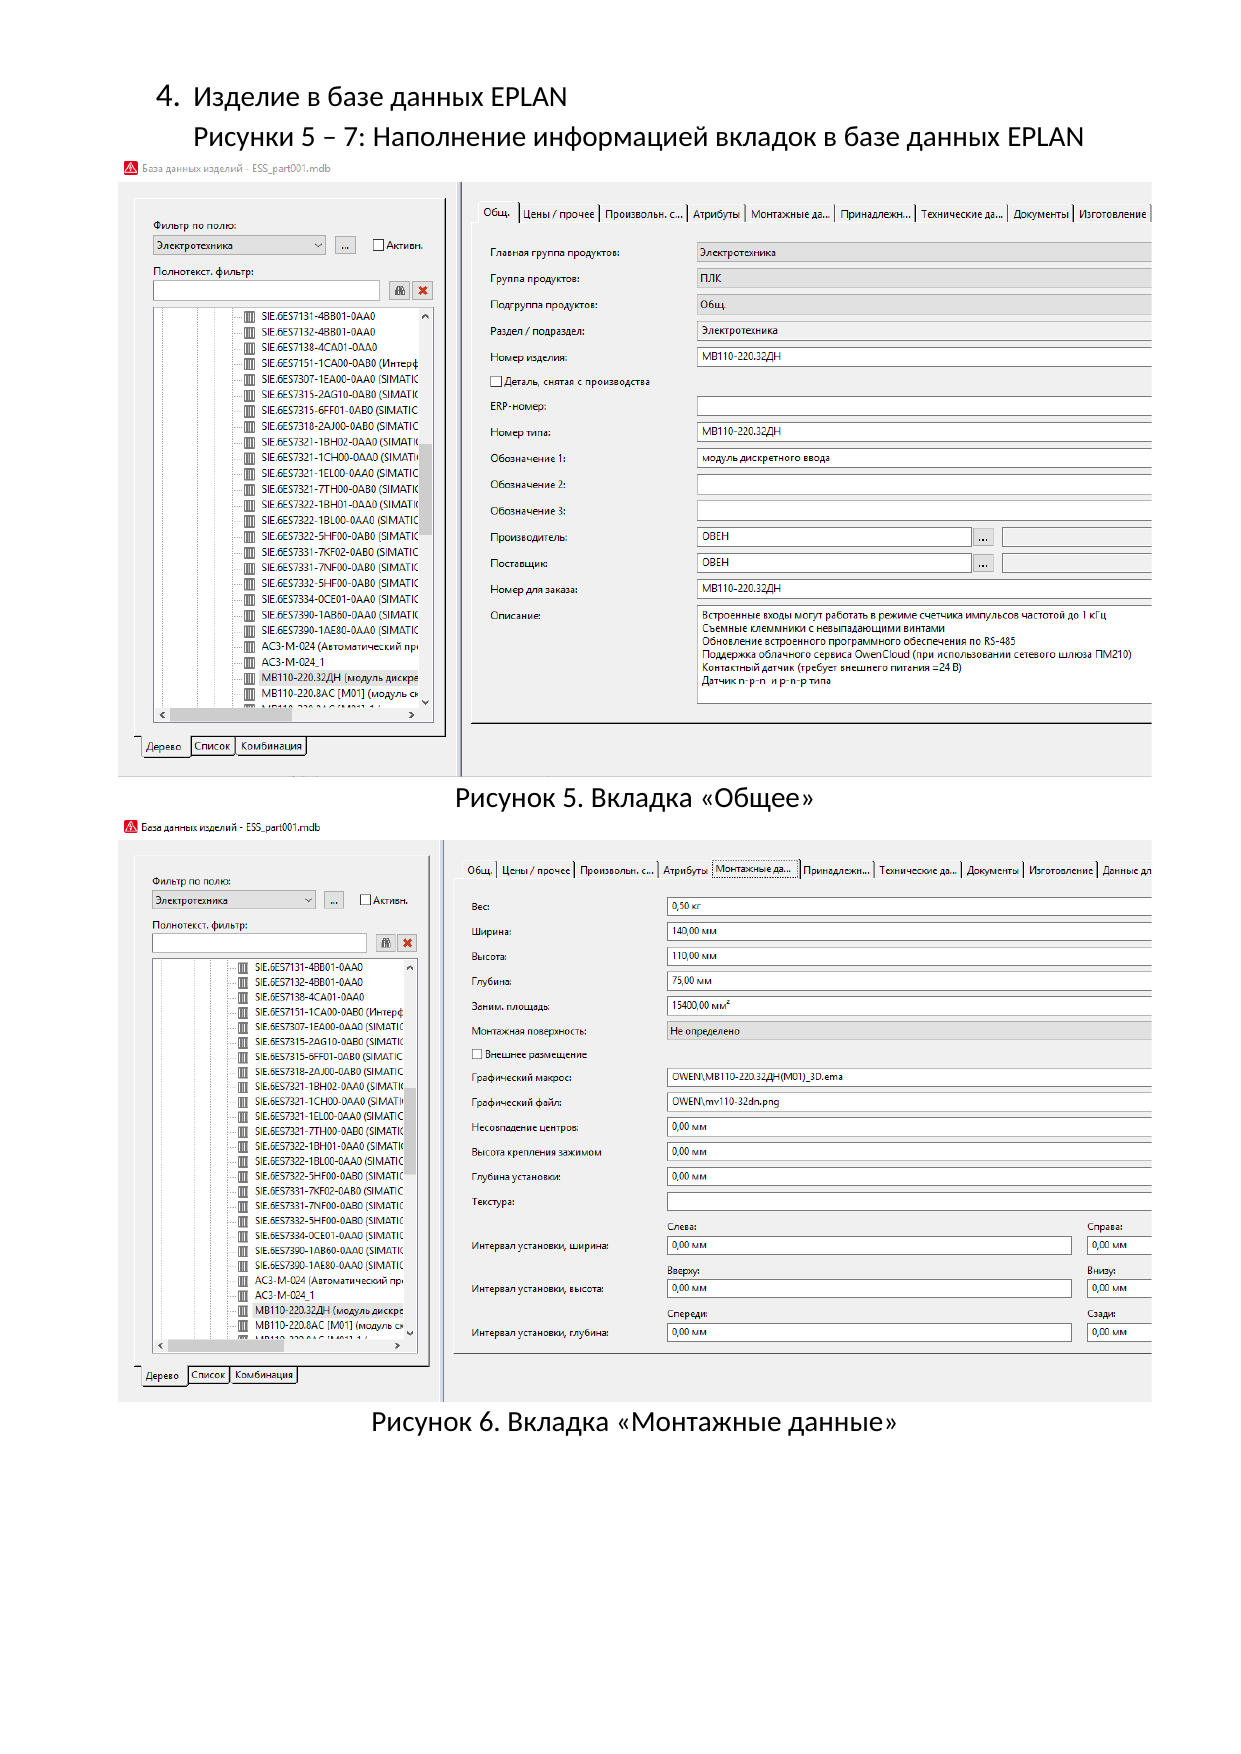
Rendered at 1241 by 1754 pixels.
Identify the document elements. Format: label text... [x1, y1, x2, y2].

picture [118, 156, 1152, 777]
picture [118, 817, 1152, 1402]
list Изделие в базе данных EPLAN [156, 74, 1152, 114]
list Рисунок 6. Вкладка «Монтажные данные» [118, 1403, 1152, 1439]
list Рисунки 5 – 7: Наполнение информацией вкладок в базе данных EPLAN [193, 118, 1152, 153]
list Рисунок 5. Вкладка «Общее» [118, 779, 1152, 815]
